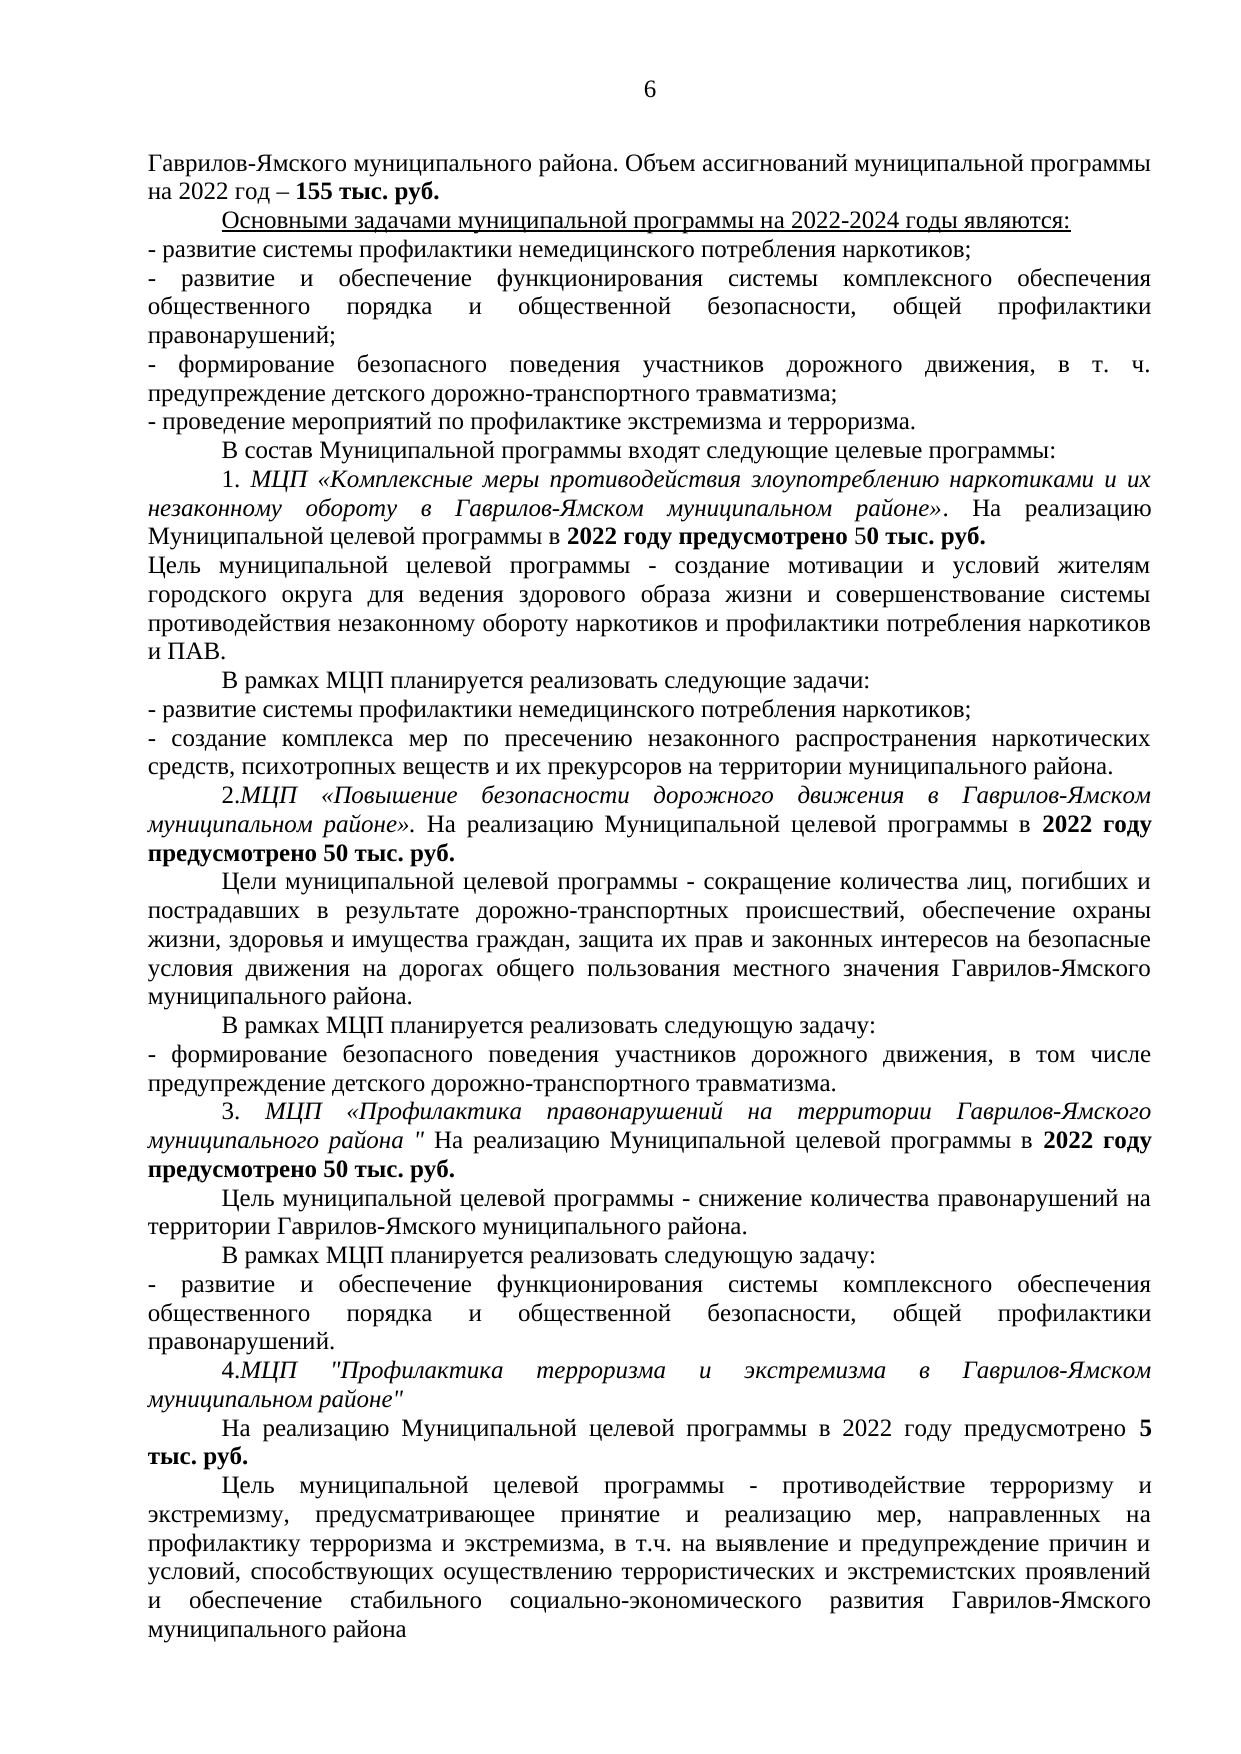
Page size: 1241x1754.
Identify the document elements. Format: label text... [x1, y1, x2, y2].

text - развитие и обеспечение функционирования системы комплексного обеспечения общественного порядка и общественной безопасности, общей профилактики правонарушений; [148, 263, 1152, 349]
text В рамках МЦП планируется реализовать следующие задачи: [148, 665, 1152, 694]
text В рамках МЦП планируется реализовать следующую задачу: [148, 1240, 1152, 1269]
text - развитие системы профилактики немедицинского потребления наркотиков; [148, 694, 1152, 723]
text - формирование безопасного поведения участников дорожного движения, в том числе предупреждение детского дорожно-транспортного травматизма. [148, 1039, 1152, 1096]
text Основными задачами муниципальной программы на 2022-2024 годы являются: [148, 205, 1152, 234]
text - развитие и обеспечение функционирования системы комплексного обеспечения общественного порядка и общественной безопасности, общей профилактики правонарушений. [148, 1269, 1152, 1355]
text 3. МЦП «Профилактика правонарушений на территории Гаврилов-Ямского муниципального района " На реализацию Муниципальной целевой программы в 2022 году предусмотрено 50 тыс. руб. [148, 1096, 1152, 1183]
text 1. МЦП «Комплексные меры противодействия злоупотреблению наркотиками и их незаконному обороту в Гаврилов-Ямском муниципальном районе». На реализацию Муниципальной целевой программы в 2022 году предусмотрено 50 тыс. руб. [148, 464, 1152, 550]
text Цель муниципальной целевой программы - создание мотивации и условий жителям городского округа для ведения здорового образа жизни и совершенствование системы противодействия незаконному обороту наркотиков и профилактики потребления наркотиков и ПАВ. [148, 550, 1152, 665]
text В состав Муниципальной программы входят следующие целевые программы: [148, 435, 1152, 464]
text В рамках МЦП планируется реализовать следующую задачу: [148, 1010, 1152, 1039]
text - развитие системы профилактики немедицинского потребления наркотиков; [148, 234, 1152, 263]
text 4.МЦП "Профилактика терроризма и экстремизма в Гаврилов-Ямском муниципальном районе" [148, 1355, 1152, 1413]
text 2.МЦП «Повышение безопасности дорожного движения в Гаврилов-Ямском муниципальном районе». На реализацию Муниципальной целевой программы в 2022 году предусмотрено 50 тыс. руб. [148, 780, 1152, 866]
text - формирование безопасного поведения участников дорожного движения, в т. ч. предупреждение детского дорожно-транспортного травматизма; [148, 349, 1152, 406]
text Цели муниципальной целевой программы - сокращение количества лиц, погибших и пострадавших в результате дорожно-транспортных происшествий, обеспечение охраны жизни, здоровья и имущества граждан, защита их прав и законных интересов на безопасные условия движения на дорогах общего пользования местного значения Гаврилов-Ямского муниципального района. [148, 866, 1152, 1010]
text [148, 148, 1152, 205]
text На реализацию Муниципальной целевой программы в 2022 году предусмотрено 5 тыс. руб. [148, 1413, 1152, 1470]
text Цель муниципальной целевой программы - противодействие терроризму и экстремизму, предусматривающее принятие и реализацию мер, направленных на профилактику терроризма и экстремизма, в т.ч. на выявление и предупреждение причин и условий, способствующих осуществлению террористических и экстремистских проявлений и обеспечение стабильного социально-экономического развития Гаврилов-Ямского муниципального района [148, 1470, 1152, 1643]
text - создание комплекса мер по пресечению незаконного распространения наркотических средств, психотропных веществ и их прекурсоров на территории муниципального района. [148, 723, 1152, 780]
text Цель муниципальной целевой программы - снижение количества правонарушений на территории Гаврилов-Ямского муниципального района. [148, 1183, 1152, 1240]
text - проведение мероприятий по профилактике экстремизма и терроризма. [148, 406, 1152, 435]
